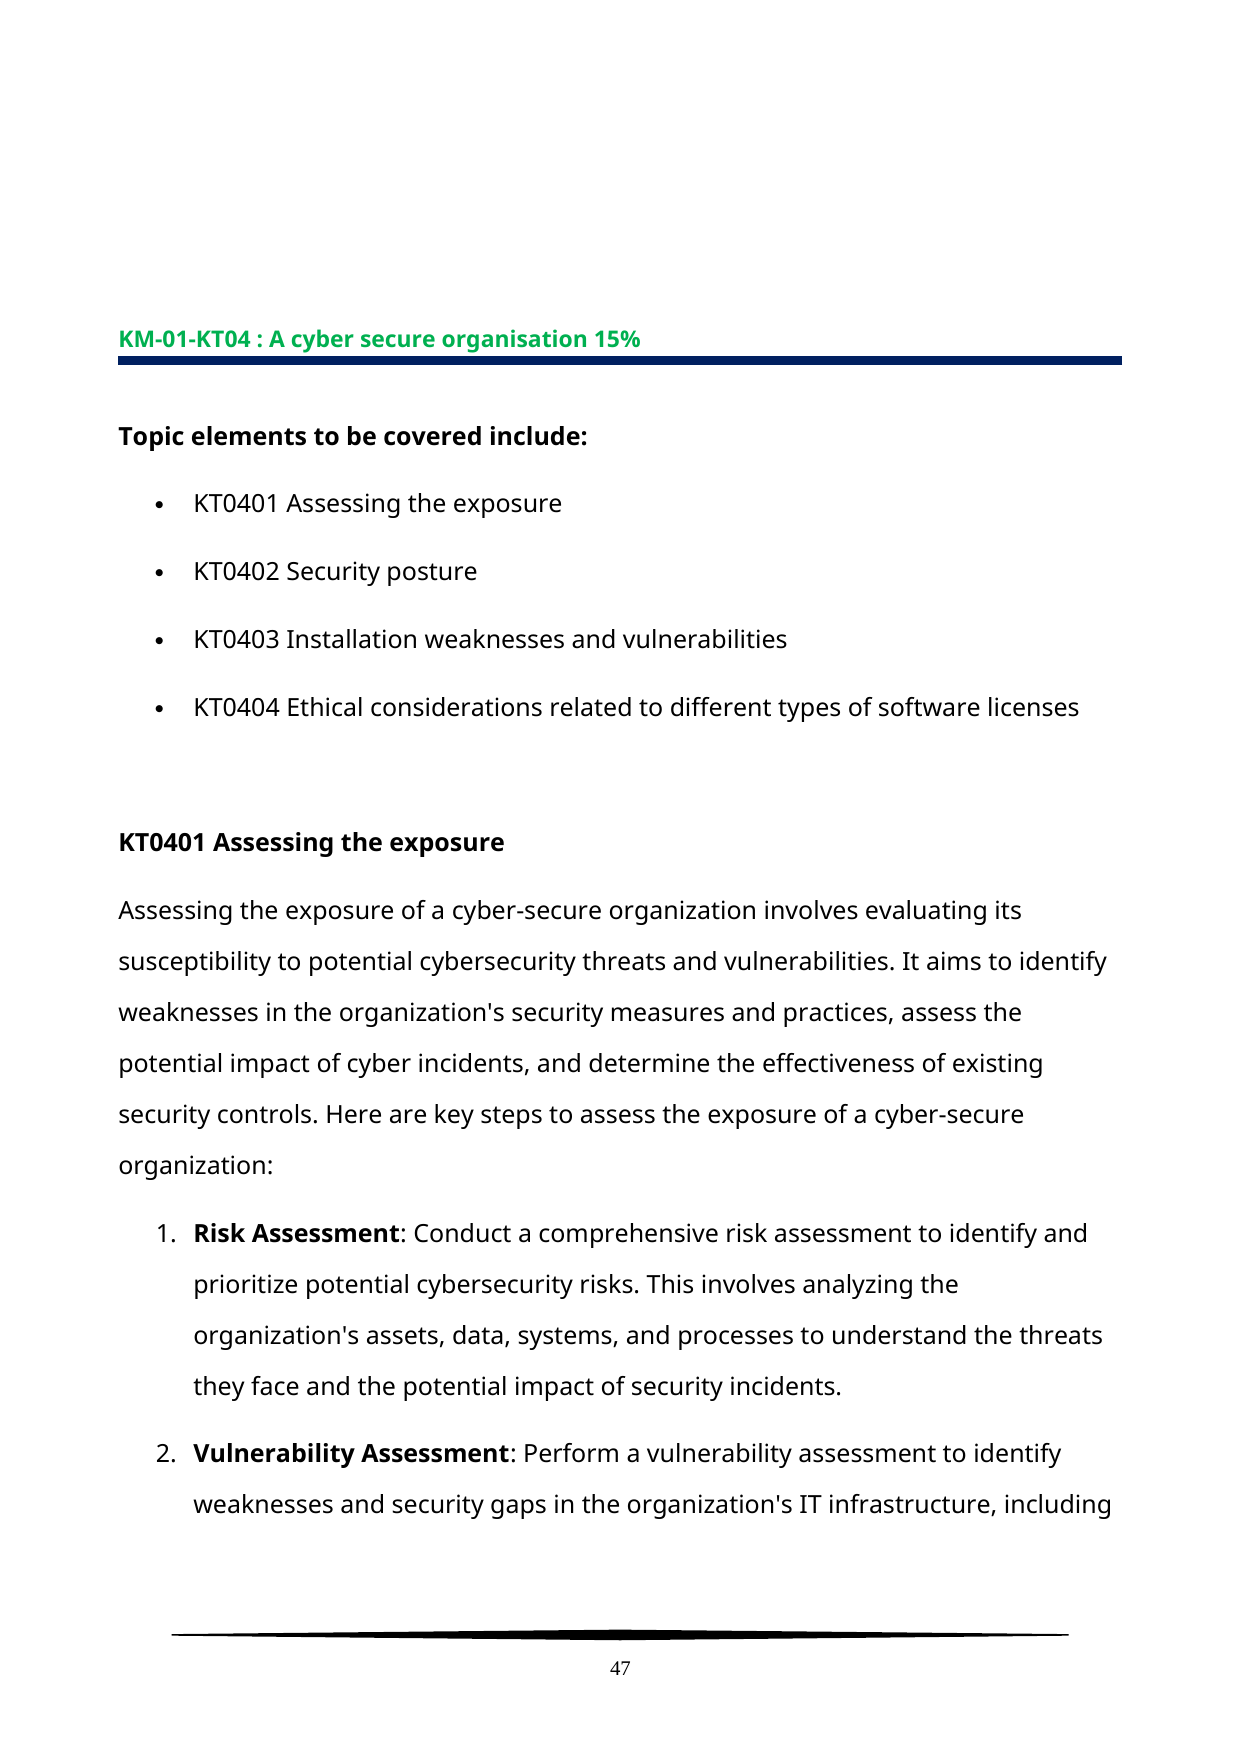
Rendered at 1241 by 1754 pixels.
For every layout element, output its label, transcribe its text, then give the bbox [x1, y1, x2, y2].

list KT0402 Security posture [156, 554, 1122, 588]
text Assessing the exposure of a cyber-secure organization involves evaluating its susceptibility to potential cybersecurity threats and vulnerabilities. It aims to identify weaknesses in the organization's security measures and practices, assess the potential impact of cyber incidents, and determine the effectiveness of existing security controls. Here are key steps to assess the exposure of a cyber-secure organization: [118, 892, 1122, 1182]
list Risk Assessment: Conduct a comprehensive risk assessment to identify and prioritize potential cybersecurity risks. This involves analyzing the organization's assets, data, systems, and processes to understand the threats they face and the potential impact of security incidents. [156, 1215, 1122, 1402]
list KT0404 Ethical considerations related to different types of software licenses [156, 689, 1122, 723]
list KT0403 Installation weaknesses and vulnerabilities [156, 622, 1122, 656]
text Topic elements to be covered include: [118, 418, 1122, 452]
list KT0401 Assessing the exposure [156, 486, 1122, 520]
subtitle KM-01-KT04 : A cyber secure organisation 15% [118, 323, 1122, 356]
text KT0401 Assessing the exposure [118, 825, 1122, 859]
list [156, 1436, 1122, 1521]
